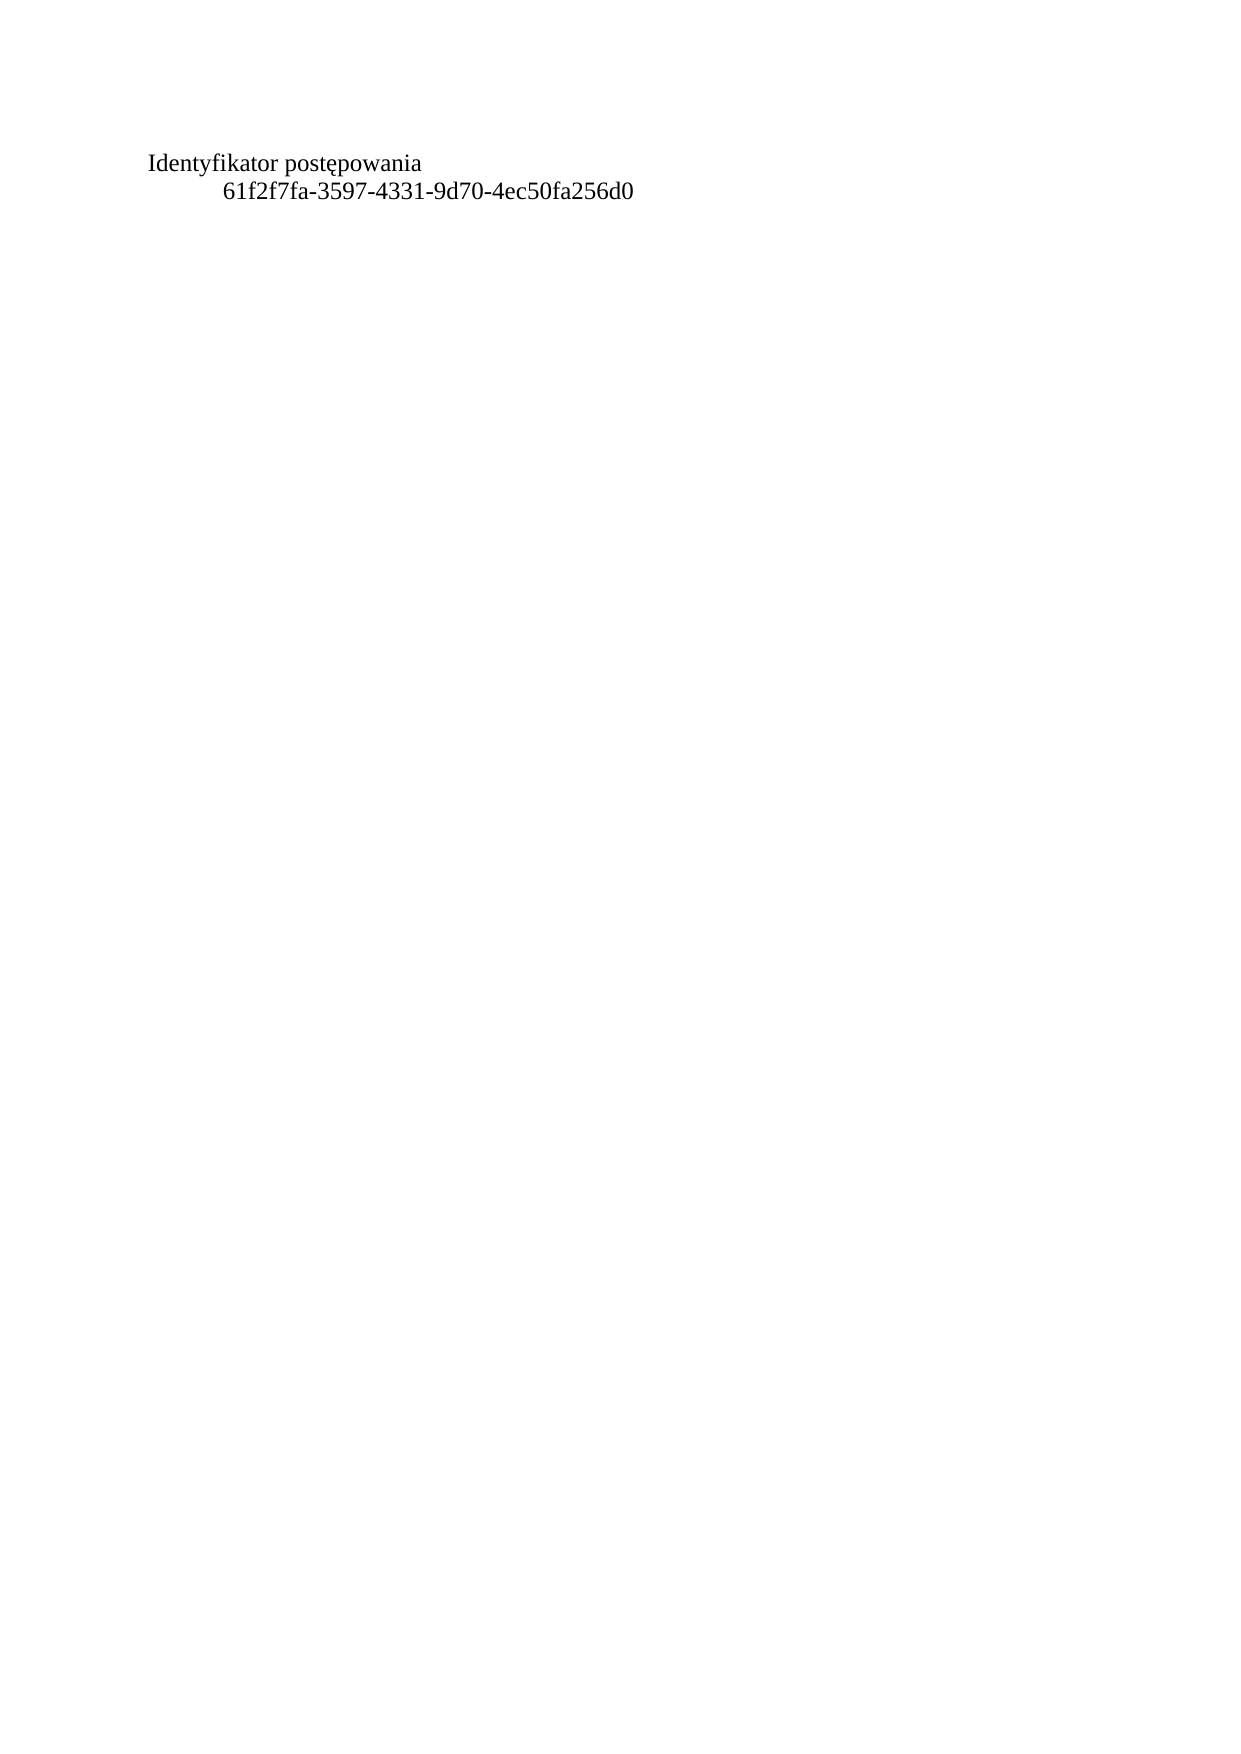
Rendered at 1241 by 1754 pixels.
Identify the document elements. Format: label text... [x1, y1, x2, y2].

text Identyfikator postępowania [148, 148, 1093, 176]
text 61f2f7fa-3597-4331-9d70-4ec50fa256d0 [223, 176, 1093, 205]
